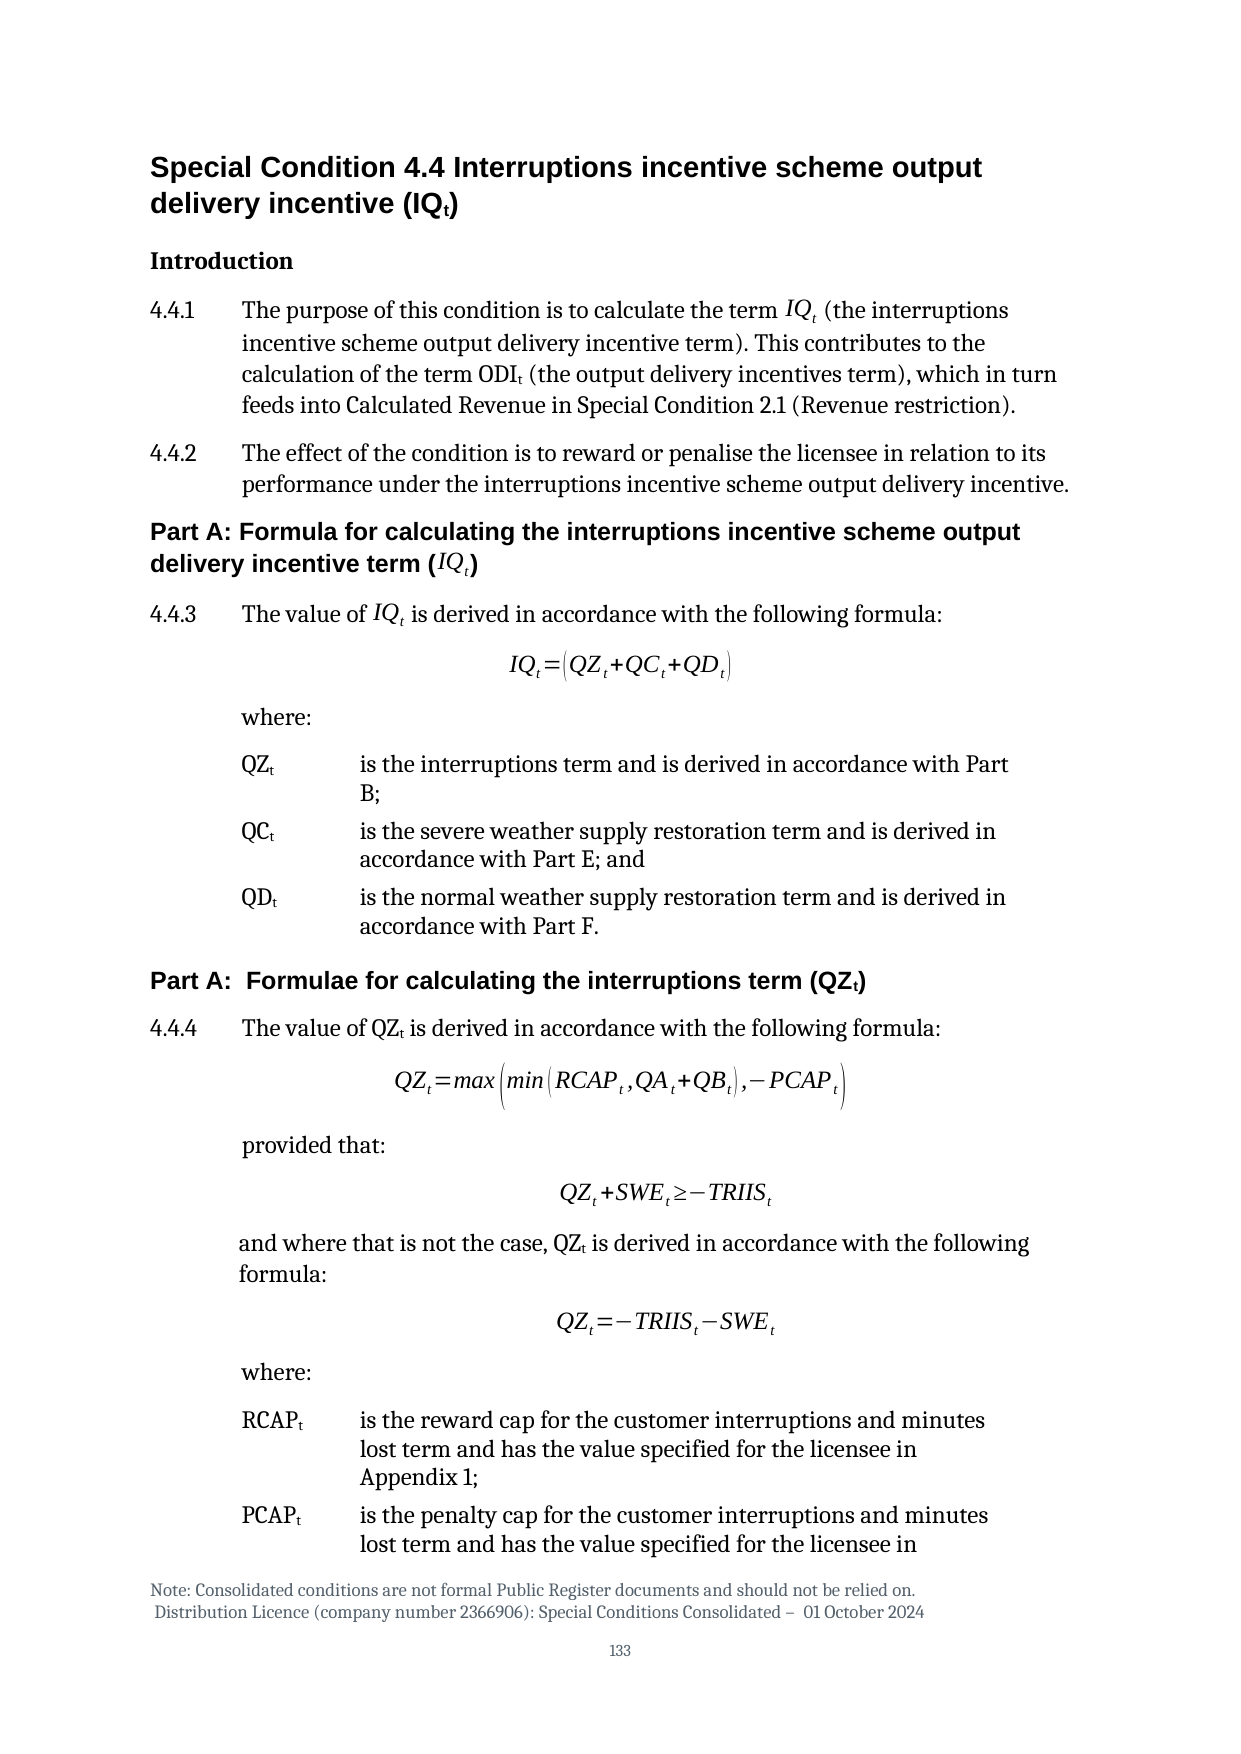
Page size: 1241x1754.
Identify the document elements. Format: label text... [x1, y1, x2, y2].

text The effect of the condition is to reward or penalise the licensee in relation to its performance under the interruptions incentive scheme output delivery incentive. [150, 438, 1090, 498]
text provided that: [242, 1131, 1090, 1160]
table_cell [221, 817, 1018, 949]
text where: [150, 702, 1090, 731]
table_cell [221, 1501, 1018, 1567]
subtitle Interruptions incentive scheme output delivery incentive (IQt) [150, 150, 1090, 220]
subtitle Formulae for calculating the interruptions term (QZt) [150, 966, 1090, 995]
subtitle Formula for calculating the interruptions incentive scheme output delivery incentive term () [150, 517, 1090, 579]
text where: [242, 1358, 1090, 1387]
text The value of is derived in accordance with the following formula: [150, 598, 1090, 630]
text The value of QZt is derived in accordance with the following formula: [150, 1014, 1090, 1042]
text and where that is not the case, QZt is derived in accordance with the following formula: [239, 1229, 1090, 1289]
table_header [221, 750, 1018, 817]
text Introduction [150, 247, 1090, 276]
text The purpose of this condition is to calculate the term (the interruptions incentive scheme output delivery incentive term). This contributes to the calculation of the term ODIt (the output delivery incentives term), which in turn feeds into Calculated Revenue in Special Condition 2.1 (Revenue restriction). [150, 295, 1090, 419]
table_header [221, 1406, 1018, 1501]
